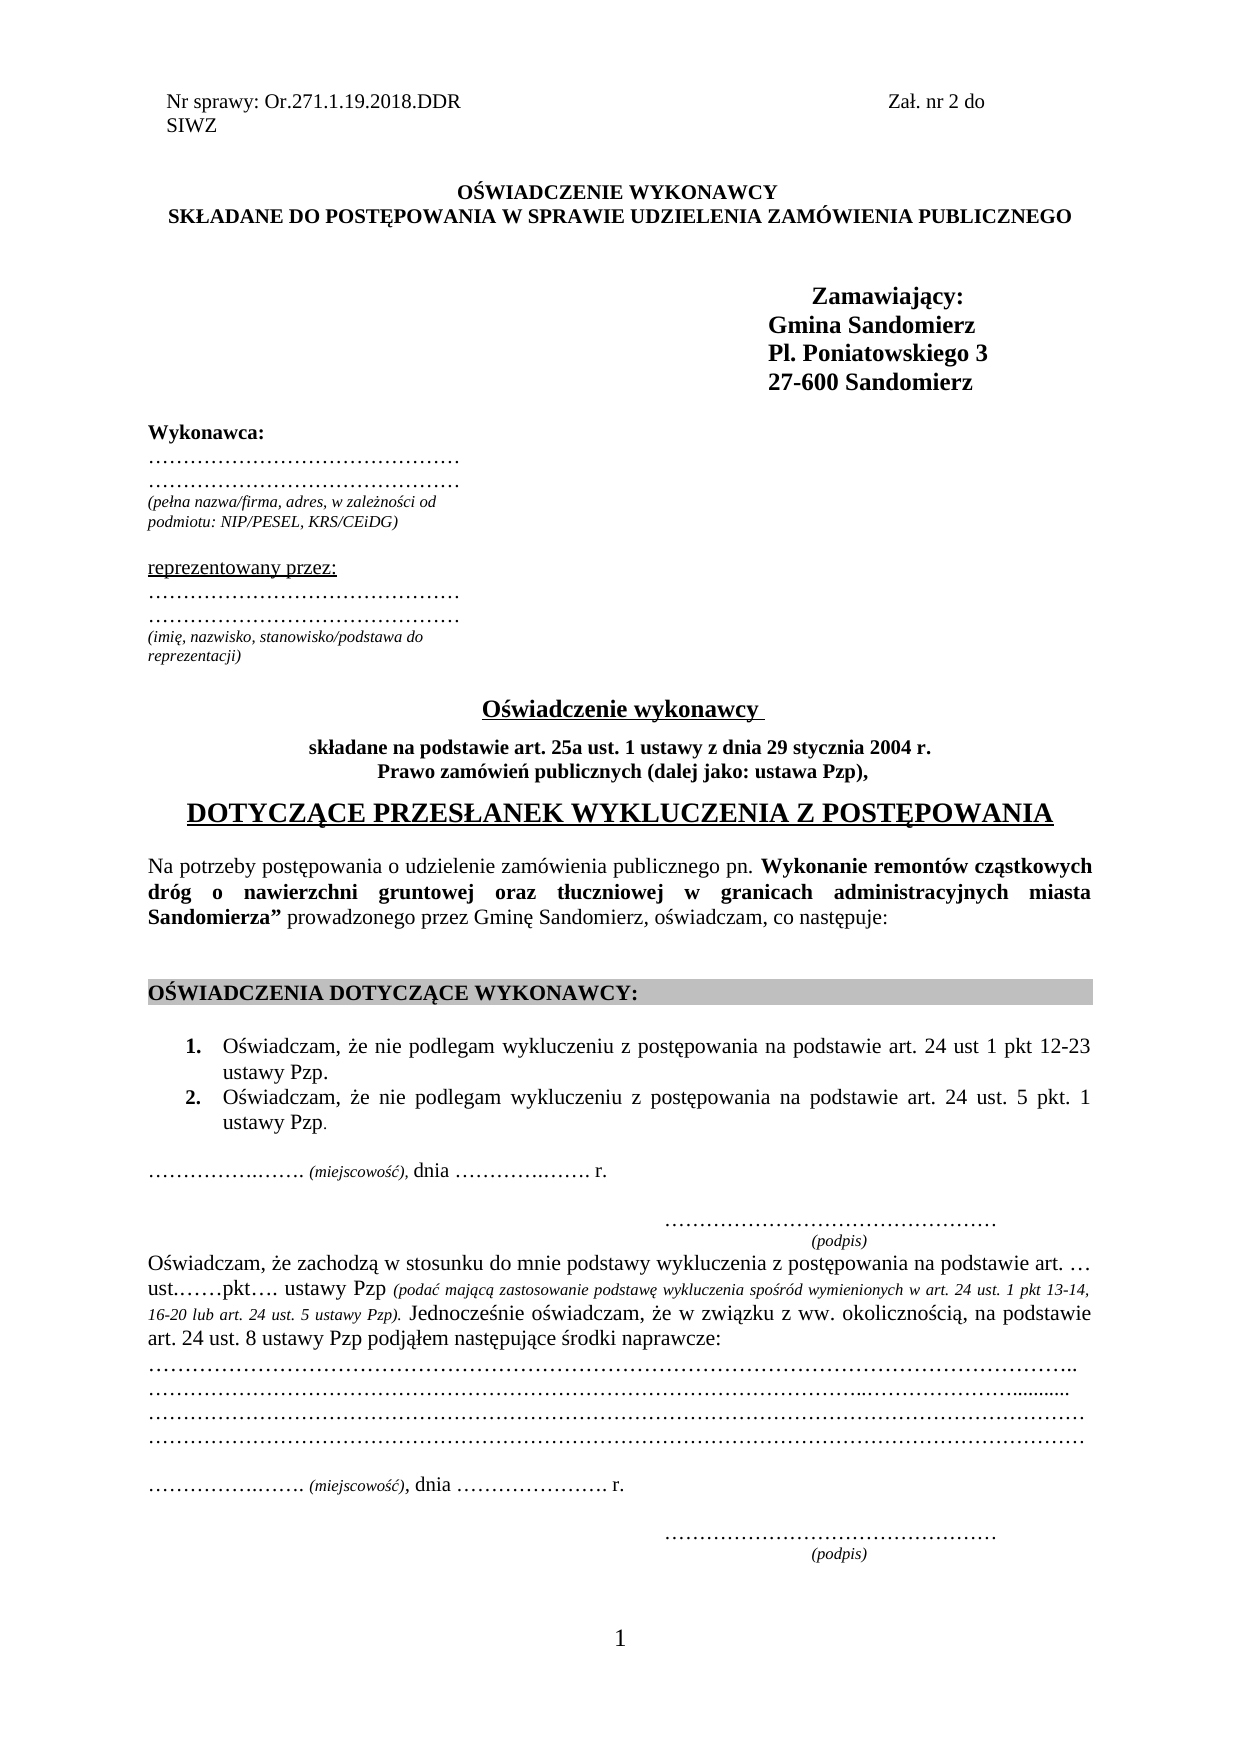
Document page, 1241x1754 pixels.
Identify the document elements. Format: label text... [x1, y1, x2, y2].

text składane na podstawie art. 25a ust. 1 ustawy z dnia 29 stycznia 2004 r. [148, 735, 1093, 759]
text …………….……. (miejscowość), dnia ………….……. r. [148, 1158, 1093, 1182]
text OŚWIADCZENIE WYKONAWCY SKŁADANE DO POSTĘPOWANIA W SPRAWIE UDZIELENIA ZAMÓWIENIA PUBLICZNEGO [148, 180, 1093, 228]
text reprezentowany przez: [148, 555, 1093, 579]
text Zamawiający: [738, 281, 1093, 310]
text (podpis) [738, 1231, 1093, 1250]
text …………….……. (miejscowość), dnia …………………. r. [148, 1472, 1093, 1496]
text (imię, nazwisko, stanowisko/podstawa do reprezentacji) [148, 627, 472, 665]
text ……………………………………………………………………………………………………………….. [148, 1351, 1093, 1376]
text DOTYCZĄCE PRZESŁANEK WYKLUCZENIA Z POSTĘPOWANIA [148, 796, 1093, 828]
text ………………………………………… [148, 1206, 1093, 1231]
text Wykonawca: [148, 420, 1093, 444]
list Oświadczam, że nie podlegam wykluczeniu z postępowania na podstawie art. 24 ust. 5 pkt. 1 ustawy Pzp. [185, 1084, 1093, 1134]
text OŚWIADCZENIA DOTYCZĄCE WYKONAWCY: [148, 979, 1093, 1005]
text (pełna nazwa/firma, adres, w zależności od podmiotu: NIP/PESEL, KRS/CEiDG) [148, 492, 472, 531]
text 27-600 Sandomierz [768, 367, 1093, 396]
text …………………………………………………………………………………………..…………………...........……………………………………………………………………………………………………………………………………………………………………………………………………………………………………………… [148, 1376, 1093, 1448]
text ……………………………………………………………………………… [148, 444, 472, 492]
text Prawo zamówień publicznych (dalej jako: ustawa Pzp), [148, 759, 1093, 783]
text Gmina Sandomierz Pl. Poniatowskiego 3 [768, 310, 1093, 367]
text (podpis) [738, 1544, 1093, 1563]
list Oświadczam, że nie podlegam wykluczeniu z postępowania na podstawie art. 24 ust 1 pkt 12-23 ustawy Pzp. [185, 1033, 1093, 1084]
text ……………………………………………………………………………… [148, 579, 472, 627]
text ………………………………………… [148, 1520, 1093, 1544]
text Oświadczam, że zachodzą w stosunku do mnie podstawy wykluczenia z postępowania na podstawie art. …ust.……pkt…. ustawy Pzp (podać mającą zastosowanie podstawę wykluczenia spośród wymienionych w art. 24 ust. 1 pkt 13-14, 16-20 lub art. 24 ust. 5 ustawy Pzp). Jednocześnie oświadczam, że w związku z ww. okolicznością, na podstawie art. 24 ust. 8 ustawy Pzp podjąłem następujące środki naprawcze: [148, 1250, 1093, 1351]
text Na potrzeby postępowania o udzielenie zamówienia publicznego pn. Wykonanie remontów cząstkowych dróg o nawierzchni gruntowej oraz tłuczniowej w granicach administracyjnych miasta Sandomierza” prowadzonego przez Gminę Sandomierz, oświadczam, co następuje: [148, 853, 1093, 929]
text Oświadczenie wykonawcy [148, 694, 1093, 723]
